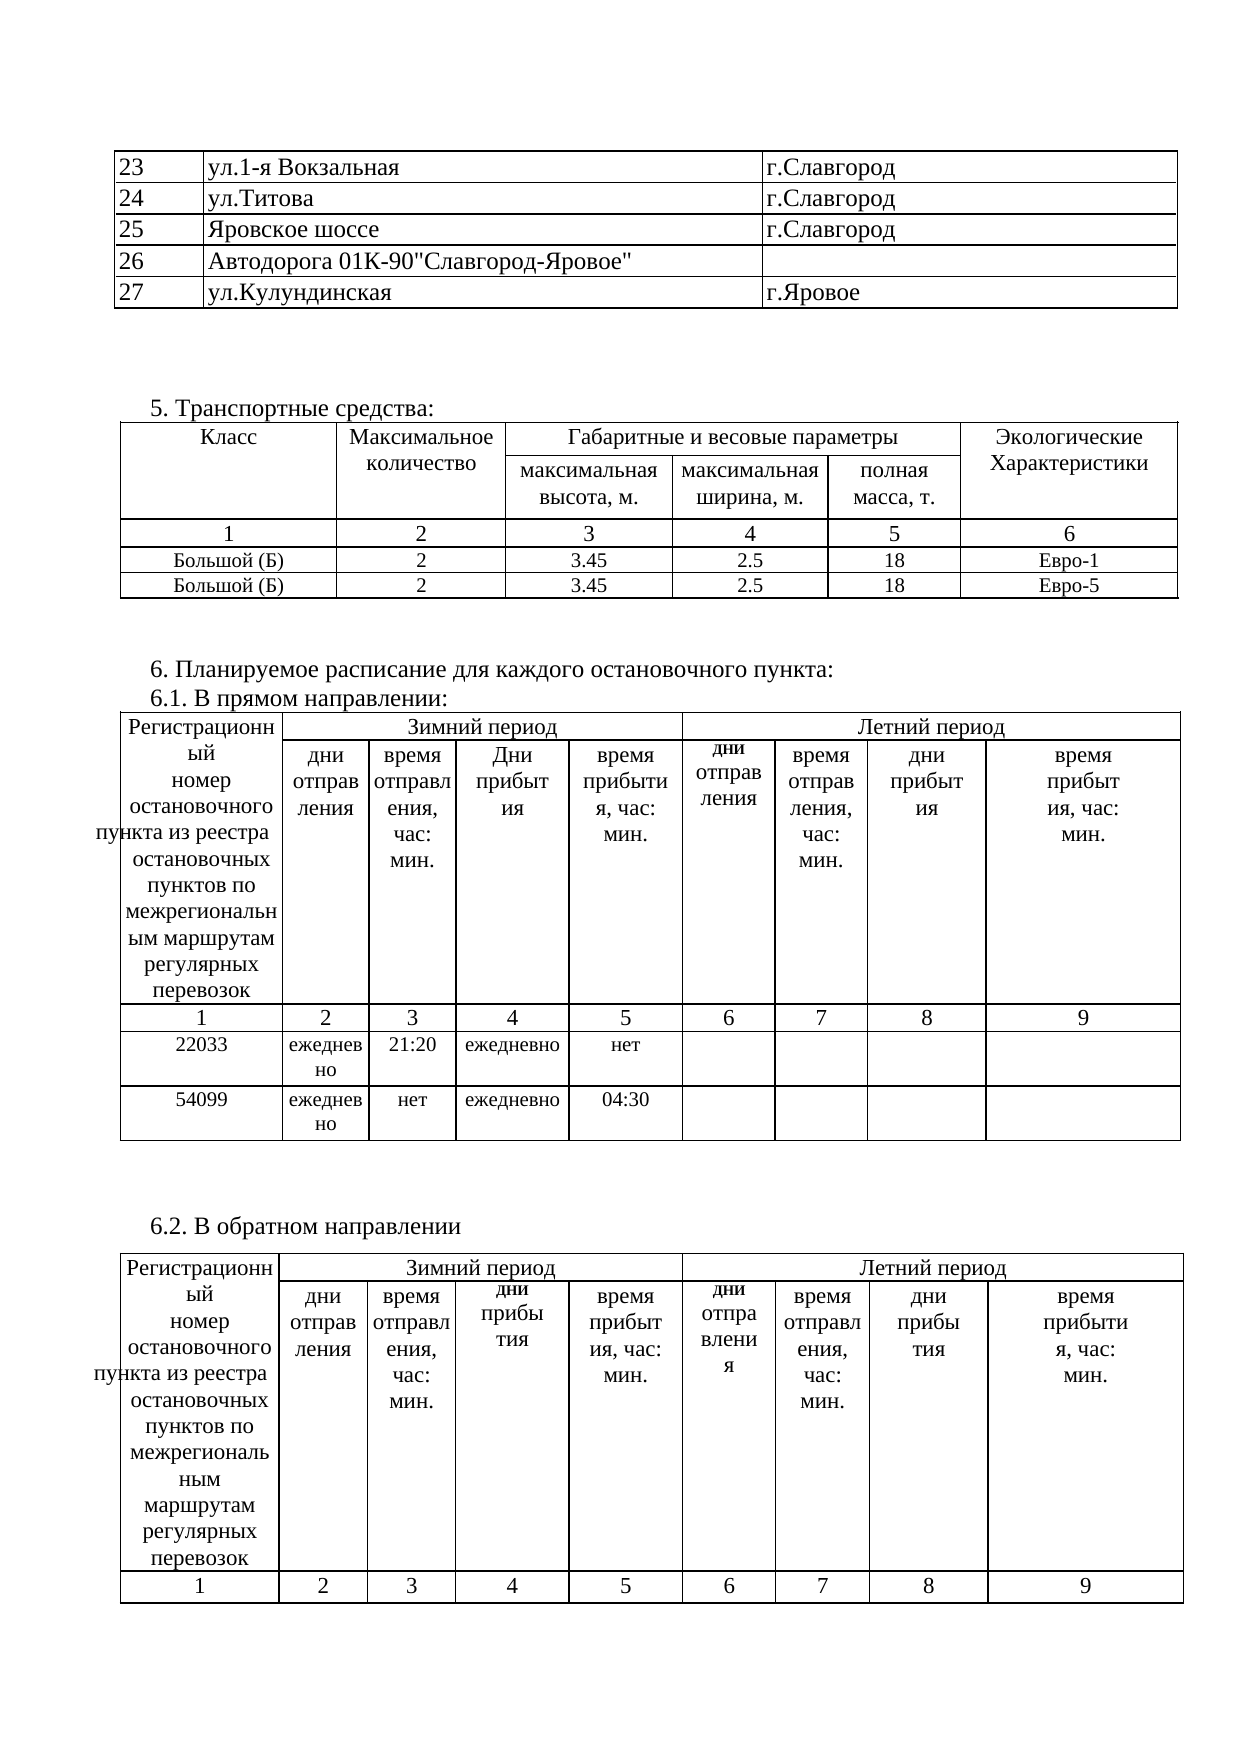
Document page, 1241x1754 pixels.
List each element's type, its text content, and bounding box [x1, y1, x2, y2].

table_cell 2 [337, 548, 505, 572]
table_cell 4 [457, 1005, 568, 1031]
table_cell Яровское шоссе [204, 215, 762, 244]
table_header Летний период [683, 1254, 1183, 1280]
text 6.2. В обратном направлении [150, 1211, 1090, 1240]
table_cell 5 [570, 1005, 682, 1031]
table_cell ежедневно [457, 1032, 568, 1085]
table_cell 3 [506, 520, 672, 546]
table_cell 21:20 [370, 1032, 455, 1085]
table_cell г.Славгород [763, 181, 1177, 213]
text 6. Планируемое расписание для каждого остановочного пункта: [150, 654, 1090, 683]
table_cell [683, 1032, 774, 1085]
table_cell 23 [115, 152, 203, 181]
table_cell [776, 1032, 867, 1085]
table_cell г.Славгород [763, 213, 1177, 244]
table_header Габаритные и весовые параметры [506, 423, 960, 455]
table_header Экологические Характеристики [961, 423, 1177, 518]
table_cell время отправ ления, час: мин. [776, 741, 867, 1003]
table_cell 6 [683, 1005, 774, 1031]
table_cell 24 [115, 183, 203, 213]
table_cell 3.45 [506, 573, 672, 597]
table_cell г.Славгород [763, 152, 1177, 181]
table_cell 2 [280, 1572, 367, 1602]
table_cell 6 [683, 1572, 775, 1602]
table_cell 04:30 [570, 1087, 682, 1139]
table_cell дни прибы тия [870, 1282, 987, 1570]
table_cell ежедневно [457, 1087, 568, 1139]
table_cell время прибыти я, час: мин. [989, 1282, 1183, 1570]
table_cell нет [370, 1087, 455, 1139]
table_cell [987, 1032, 1180, 1085]
table_cell 7 [776, 1572, 869, 1602]
table_cell время отправл ения, час: мин. [370, 741, 455, 1003]
table_cell 1 [121, 520, 336, 546]
table_cell 5 [570, 1572, 682, 1602]
table_cell 4 [673, 520, 827, 546]
text 6.1. В прямом направлении: [150, 683, 1090, 711]
table_cell 2.5 [673, 548, 827, 572]
table_cell ул.Титова [204, 183, 762, 213]
table_cell [776, 1087, 867, 1139]
table_cell 9 [987, 1005, 1180, 1031]
table_cell 25 [115, 214, 203, 244]
table_cell 9 [989, 1572, 1183, 1602]
table_cell 2 [337, 573, 505, 597]
text 5. Транспортные средства: [150, 393, 1090, 421]
table_cell 5 [829, 520, 960, 546]
table_cell ул.Кулундинская [204, 277, 762, 307]
table_cell нет [570, 1032, 682, 1085]
table_cell дни отправ ления [283, 741, 368, 1003]
table_cell 7 [776, 1005, 867, 1031]
table_cell 4 [456, 1572, 568, 1602]
table_header Регистрационный номер остановочного пункта из реестра остановочных пунктов по межрегиональным маршрутам регулярных перевозок [121, 713, 282, 1003]
table_cell время прибыт ия, час: мин. [987, 741, 1180, 1003]
table_cell время прибыти я, час: мин. [570, 741, 682, 1003]
table_cell Автодорога 01К-90"Славгород-Яровое" [204, 246, 762, 276]
table_cell дни отправ ления [280, 1282, 367, 1570]
table_cell 26 [115, 245, 203, 276]
table_cell максимальная высота, м. [506, 456, 672, 518]
table_cell время прибыт ия, час: мин. [570, 1282, 682, 1570]
table_cell 18 [829, 573, 960, 597]
table_cell ДНИ отправ ления [683, 741, 774, 1003]
table_cell [987, 1087, 1180, 1139]
table_cell 2 [337, 520, 505, 546]
table_cell ежедневно [283, 1087, 368, 1139]
table_cell 2 [283, 1005, 368, 1031]
table_cell Большой (Б) [121, 573, 336, 597]
table_cell Евро-5 [961, 573, 1177, 597]
table_cell ул.1-я Вокзальная [204, 152, 762, 181]
table_cell 27 [115, 277, 203, 307]
table_cell дни прибыт ия [868, 741, 985, 1003]
table_cell 3.45 [506, 548, 672, 572]
table_cell г.Яровое [763, 276, 1177, 307]
table_cell [683, 1087, 774, 1139]
table_cell 1 [121, 1572, 278, 1602]
table_cell [868, 1032, 985, 1085]
table_cell 1 [121, 1005, 282, 1031]
table_cell 6 [961, 520, 1177, 546]
table_header Максимальное количество [337, 423, 505, 518]
table_cell полная масса, т. [829, 456, 960, 518]
table_cell [763, 244, 1177, 276]
table_cell [868, 1087, 985, 1139]
table_cell ежедневно [283, 1032, 368, 1085]
table_cell 8 [868, 1005, 985, 1031]
table_cell 2.5 [673, 573, 827, 597]
table_cell время отправл ения, час: мин. [776, 1282, 869, 1570]
table_cell 3 [368, 1572, 455, 1602]
table_cell 3 [370, 1005, 455, 1031]
table_cell ДНИ прибы тия [456, 1282, 568, 1570]
table_cell 54099 [121, 1087, 282, 1139]
table_cell Евро-1 [961, 548, 1177, 572]
table_cell 8 [870, 1572, 987, 1602]
table_cell 18 [829, 548, 960, 572]
table_header Летний период [683, 713, 1180, 739]
table_cell Дни прибыт ия [457, 741, 568, 1003]
table_header Зимний период [283, 713, 682, 739]
table_cell ДНИ отпра влени я [683, 1282, 775, 1570]
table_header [121, 1254, 278, 1570]
table_header Зимний период [280, 1254, 682, 1280]
table_cell время отправл ения, час: мин. [368, 1282, 455, 1570]
table_cell Большой (Б) [121, 548, 336, 572]
table_cell 22033 [121, 1032, 282, 1085]
table_header Класс [121, 423, 336, 518]
table_cell максимальная ширина, м. [673, 456, 827, 518]
